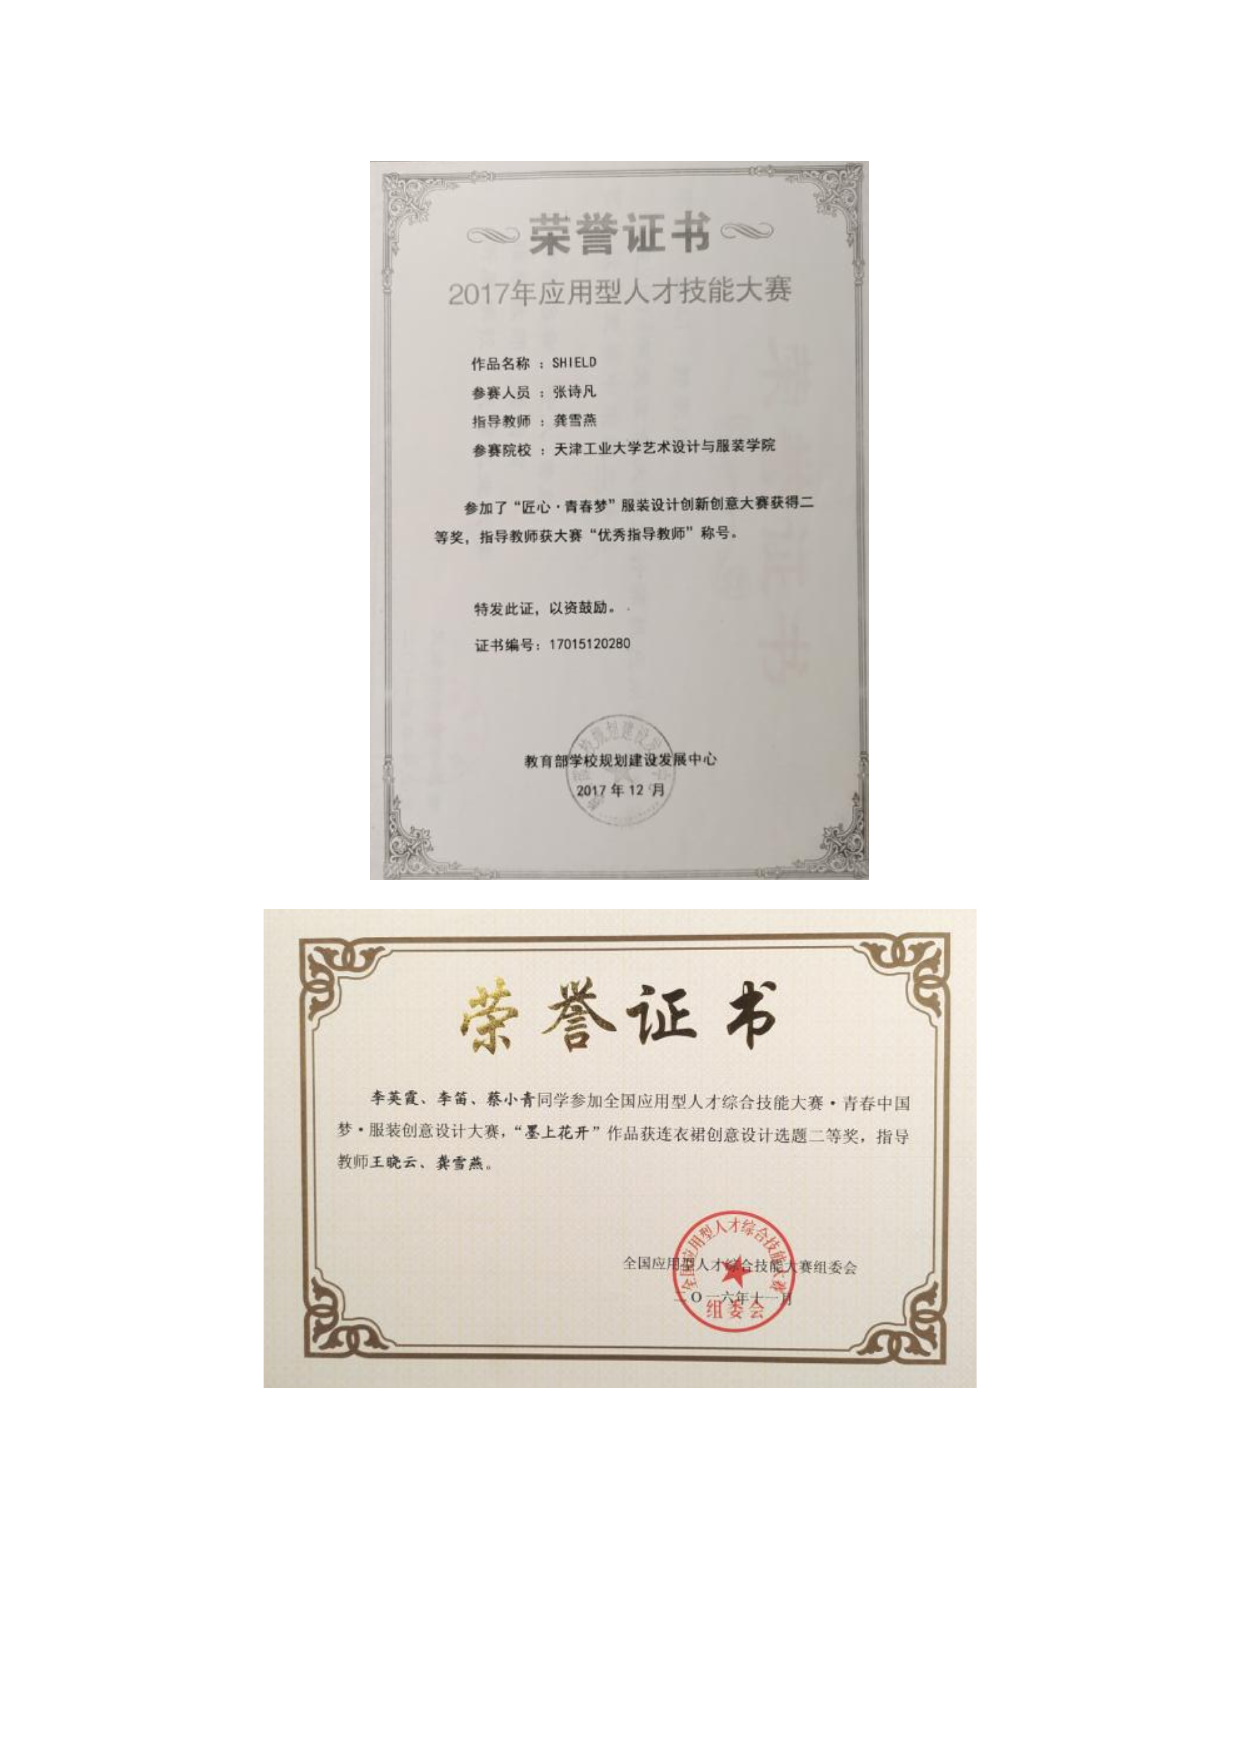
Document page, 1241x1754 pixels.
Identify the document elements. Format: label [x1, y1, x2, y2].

picture [370, 161, 869, 880]
